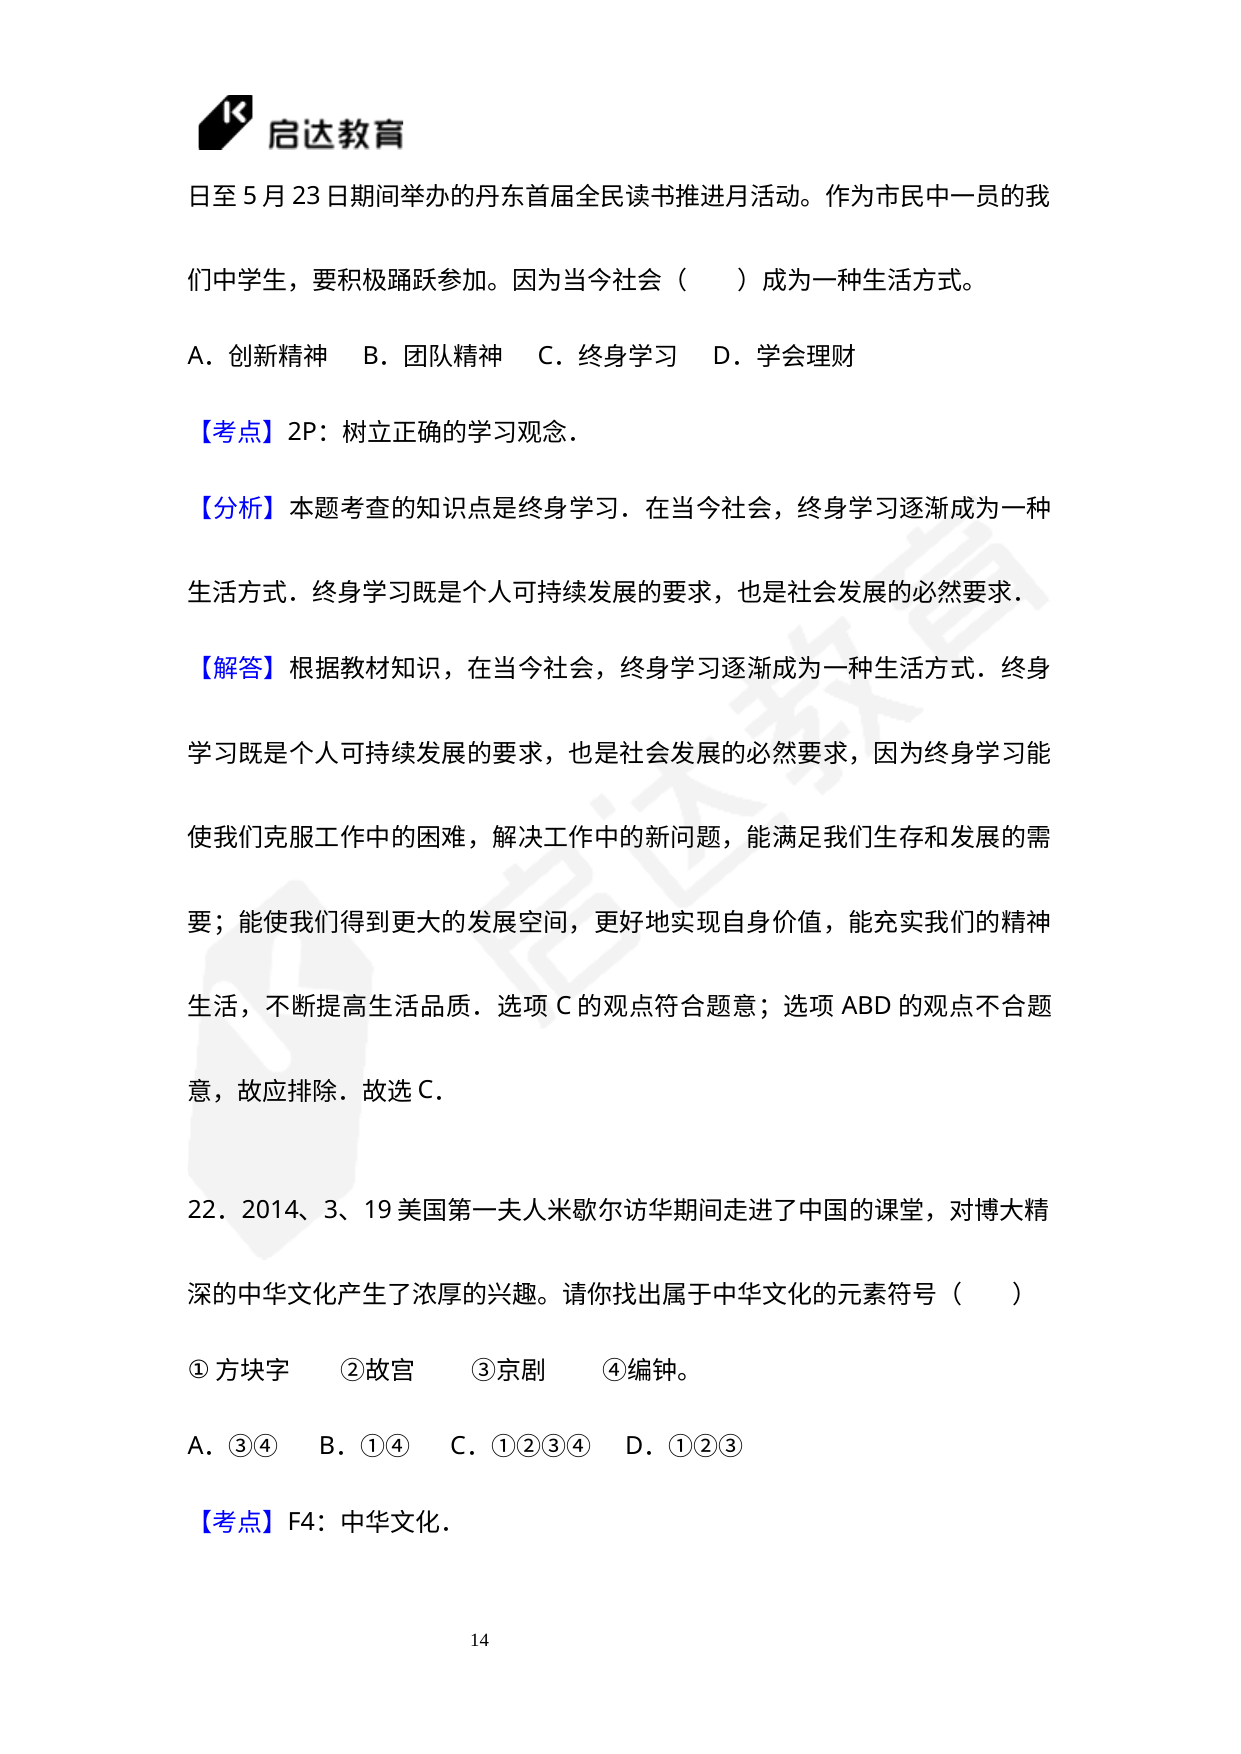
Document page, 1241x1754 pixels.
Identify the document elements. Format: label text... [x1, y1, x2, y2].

text 【考点】2P：树立正确的学习观念． [187, 398, 1053, 463]
text A．③④ B．①④ C．①②③④ D．①②③ [187, 1412, 1053, 1477]
text 【解答】根据教材知识，在当今社会，终身学习逐渐成为一种生活方式．终身学习既是个人可持续发展的要求，也是社会发展的必然要求，因为终身学习能使我们克服工作中的困难，解决工作中的新问题，能满足我们生存和发展的需要；能使我们得到更大的发展空间，更好地实现自身价值，能充实我们的精神生活，不断提高生活品质．选项C的观点符合题意；选项ABD的观点不合题意，故应排除．故选C． [187, 634, 1053, 1122]
text A．创新精神 B．团队精神 C．终身学习 D．学会理财 [187, 322, 1053, 387]
text 21．近日的万达广场，锣鼓喧天，彩旗飘飘，大型的彩色横幅上印有“大兴读书之风，构建学习之城”宣传标语。这是丹东市委、市政府于2014年4月23日至5月23日期间举办的丹东首届全民读书推进月活动。作为市民中一员的我们中学生，要积极踊跃参加。因为当今社会（ ）成为一种生活方式。 [187, 162, 1053, 311]
picture [198, 95, 404, 150]
text ①方块字 ②故宫 ③京剧 ④编钟。 [187, 1336, 1053, 1401]
text 【考点】F4：中华文化． [187, 1488, 1053, 1553]
text 22．2014、3、19美国第一夫人米歇尔访华期间走进了中国的课堂，对博大精深的中华文化产生了浓厚的兴趣。请你找出属于中华文化的元素符号（ ） [187, 1176, 1053, 1325]
text 【分析】本题考查的知识点是终身学习．在当今社会，终身学习逐渐成为一种生活方式．终身学习既是个人可持续发展的要求，也是社会发展的必然要求． [187, 474, 1053, 623]
